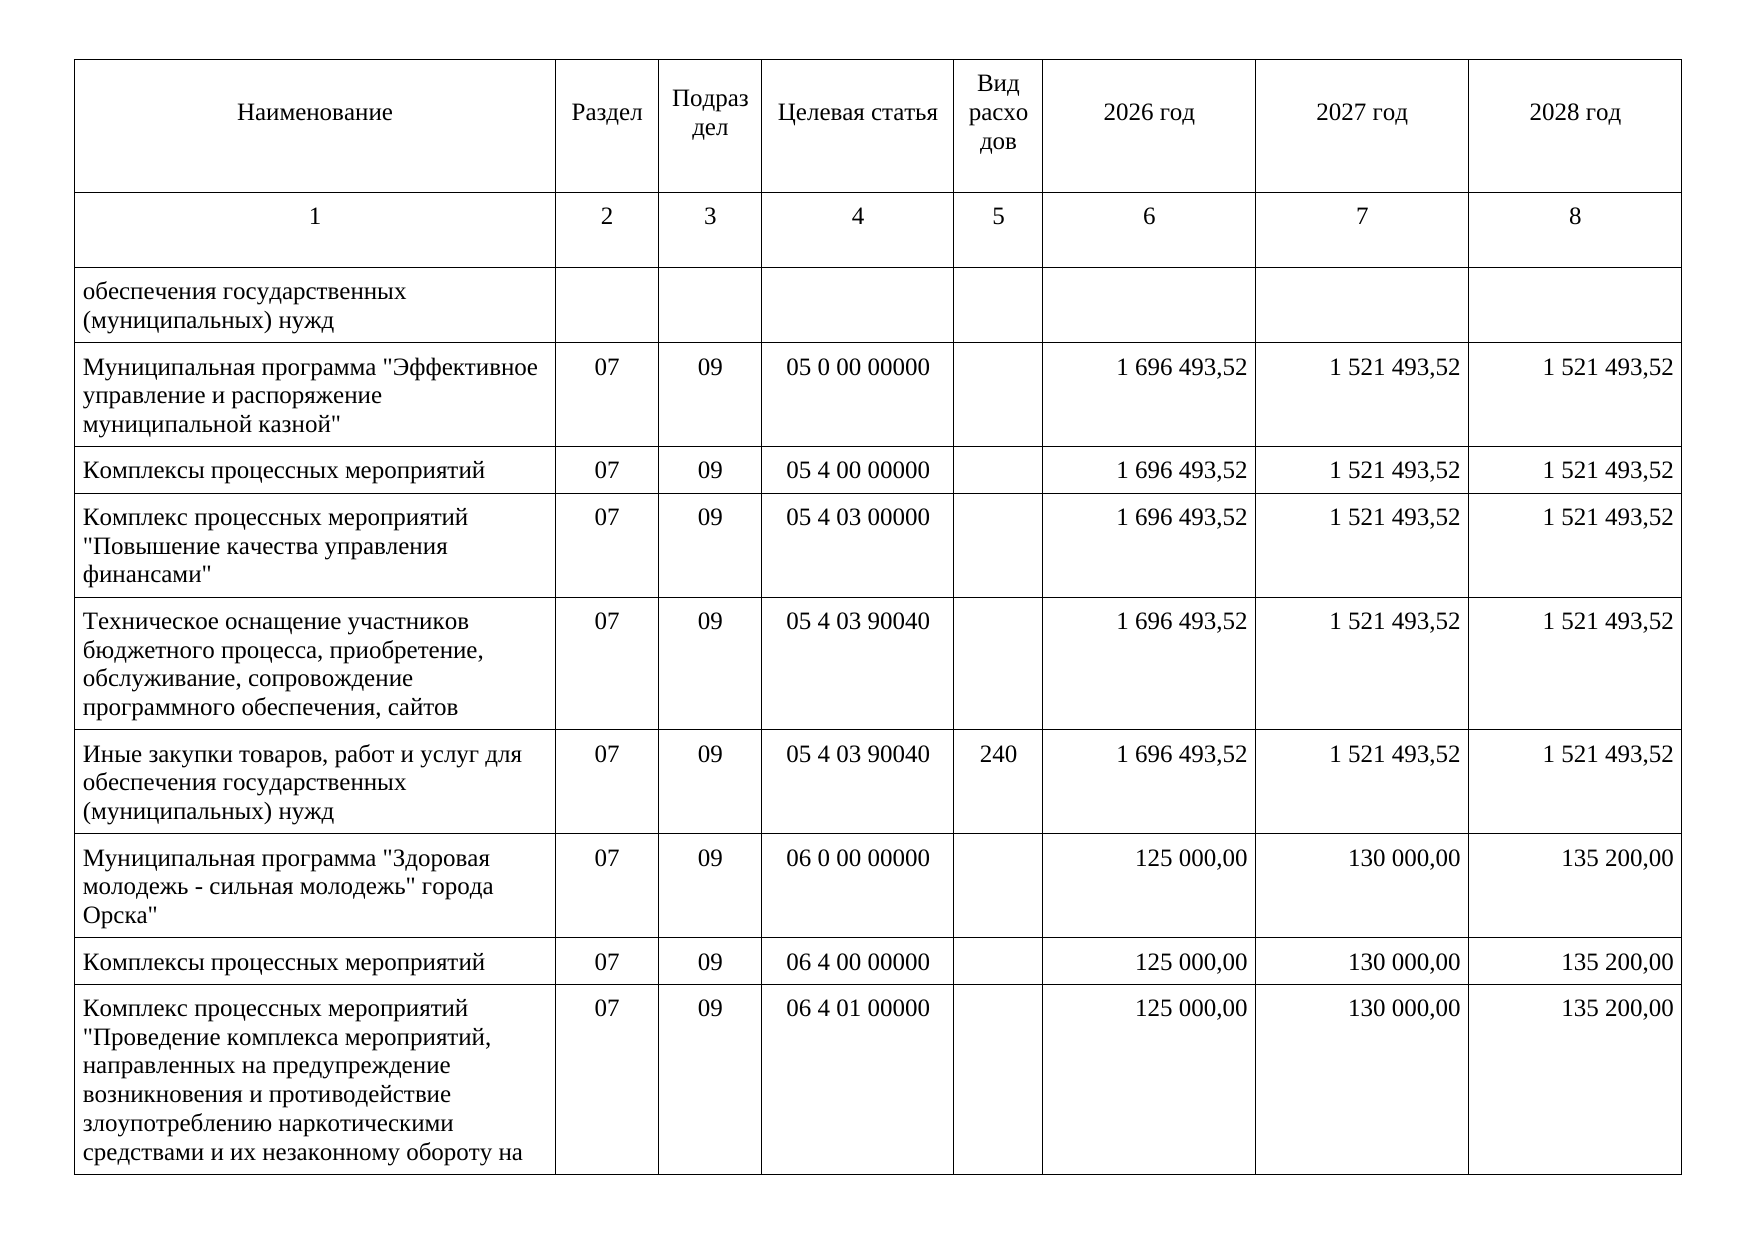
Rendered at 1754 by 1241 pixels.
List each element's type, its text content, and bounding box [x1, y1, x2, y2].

table_cell 8 [1469, 193, 1681, 267]
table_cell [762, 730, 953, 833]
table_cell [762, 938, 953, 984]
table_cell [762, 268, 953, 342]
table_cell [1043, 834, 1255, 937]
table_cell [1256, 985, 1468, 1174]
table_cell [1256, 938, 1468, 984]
table_cell 5 [954, 193, 1042, 267]
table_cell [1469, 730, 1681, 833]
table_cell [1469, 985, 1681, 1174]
table_header Подраздел [659, 60, 761, 192]
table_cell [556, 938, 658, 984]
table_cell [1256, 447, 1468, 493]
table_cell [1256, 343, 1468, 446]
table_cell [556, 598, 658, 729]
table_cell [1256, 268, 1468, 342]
table_header Наименование [75, 60, 555, 192]
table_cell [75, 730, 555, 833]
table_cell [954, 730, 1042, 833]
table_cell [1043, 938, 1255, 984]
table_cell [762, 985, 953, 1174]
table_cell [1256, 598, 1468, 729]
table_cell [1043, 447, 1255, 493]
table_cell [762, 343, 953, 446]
table_header Вид расходов [954, 60, 1042, 192]
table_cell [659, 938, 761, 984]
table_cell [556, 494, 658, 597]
table_header 2027 год [1256, 60, 1468, 192]
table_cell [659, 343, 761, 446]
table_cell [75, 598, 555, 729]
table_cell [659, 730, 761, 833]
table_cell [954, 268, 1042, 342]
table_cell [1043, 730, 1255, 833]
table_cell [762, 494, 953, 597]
table_cell 1 [75, 193, 555, 267]
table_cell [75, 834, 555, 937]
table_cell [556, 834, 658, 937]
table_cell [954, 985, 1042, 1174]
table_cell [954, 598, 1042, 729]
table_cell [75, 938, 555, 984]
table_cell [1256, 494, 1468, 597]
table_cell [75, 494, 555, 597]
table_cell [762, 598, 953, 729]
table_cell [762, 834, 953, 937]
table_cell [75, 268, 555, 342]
table_cell 7 [1256, 193, 1468, 267]
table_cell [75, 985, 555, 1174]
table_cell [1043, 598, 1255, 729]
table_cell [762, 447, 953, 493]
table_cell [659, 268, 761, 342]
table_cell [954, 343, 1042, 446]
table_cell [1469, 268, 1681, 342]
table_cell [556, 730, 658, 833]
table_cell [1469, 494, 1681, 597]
table_cell 4 [762, 193, 953, 267]
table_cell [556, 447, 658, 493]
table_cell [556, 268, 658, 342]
table_cell 6 [1043, 193, 1255, 267]
table_cell 2 [556, 193, 658, 267]
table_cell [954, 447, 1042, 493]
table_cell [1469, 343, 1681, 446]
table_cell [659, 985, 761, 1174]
table_header Целевая статья [762, 60, 953, 192]
table_header Раздел [556, 60, 658, 192]
table_header 2028 год [1469, 60, 1681, 192]
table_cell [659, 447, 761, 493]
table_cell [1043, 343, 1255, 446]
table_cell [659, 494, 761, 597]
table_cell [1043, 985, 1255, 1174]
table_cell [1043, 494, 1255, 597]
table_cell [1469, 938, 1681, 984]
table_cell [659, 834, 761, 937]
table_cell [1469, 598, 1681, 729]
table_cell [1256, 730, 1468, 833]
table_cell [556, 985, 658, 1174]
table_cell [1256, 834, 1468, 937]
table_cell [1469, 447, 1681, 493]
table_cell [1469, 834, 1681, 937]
table_cell 3 [659, 193, 761, 267]
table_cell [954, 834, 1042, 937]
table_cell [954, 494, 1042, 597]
table_header 2026 год [1043, 60, 1255, 192]
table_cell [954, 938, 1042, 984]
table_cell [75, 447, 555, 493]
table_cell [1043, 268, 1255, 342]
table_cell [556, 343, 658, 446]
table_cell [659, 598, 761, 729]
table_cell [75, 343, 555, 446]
